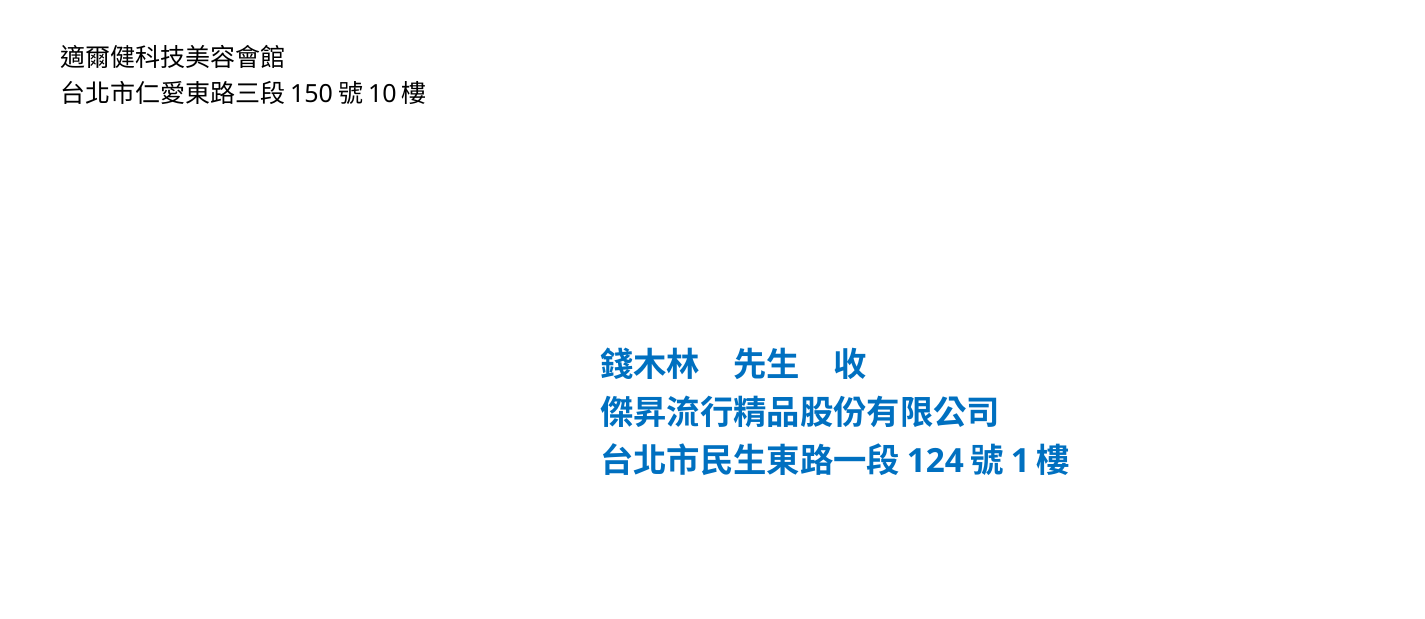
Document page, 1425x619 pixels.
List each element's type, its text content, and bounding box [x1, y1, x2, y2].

text 錢木林 先生 收 [600, 337, 1125, 386]
text 傑昇流行精品股份有限公司 [600, 386, 1125, 434]
text 台北市民生東路一段124號1樓 [600, 434, 1125, 482]
text 台北市仁愛東路三段150號10樓 [60, 74, 1350, 110]
text 適爾健科技美容會館 [60, 37, 1350, 74]
